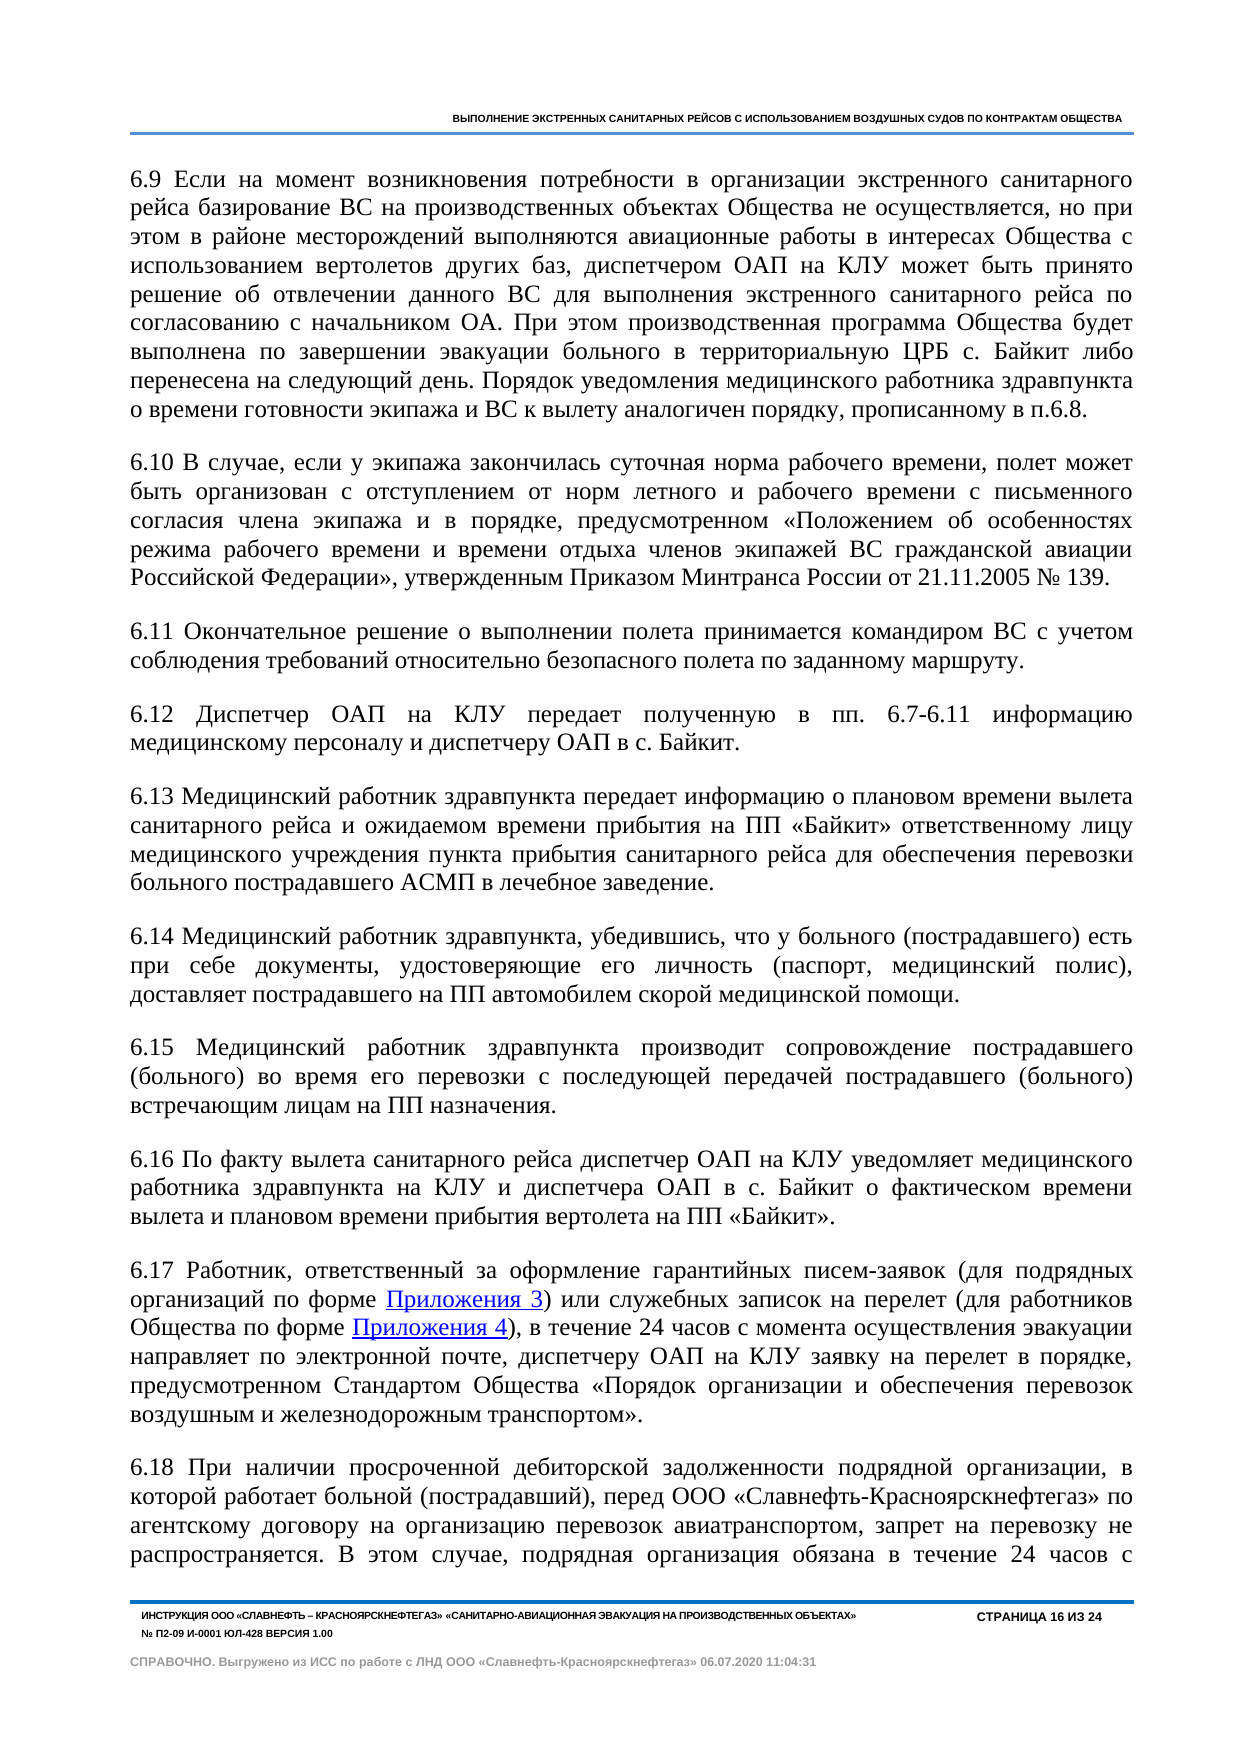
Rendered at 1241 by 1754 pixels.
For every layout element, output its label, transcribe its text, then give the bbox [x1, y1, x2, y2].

text 6.13 Медицинский работник здравпункта передает информацию о плановом времени вылета санитарного рейса и ожидаемом времени прибытия на ПП «Байкит» ответственному лицу медицинского учреждения пункта прибытия санитарного рейса для обеспечения перевозки больного пострадавшего АСМП в лечебное заведение. [130, 781, 1134, 896]
text 6.15 Медицинский работник здравпункта производит сопровождение пострадавшего (больного) во время его перевозки с последующей передачей пострадавшего (больного) встречающим лицам на ПП назначения. [130, 1032, 1134, 1119]
text 6.10 В случае, если у экипажа закончилась суточная норма рабочего времени, полет может быть организован с отступлением от норм летного и рабочего времени с письменного согласия члена экипажа и в порядке, предусмотренном «Положением об особенностях режима рабочего времени и времени отдыха членов экипажей ВС гражданской авиации Российской Федерации», утвержденным Приказом Минтранса России от 21.11.2005 № 139. [130, 447, 1134, 591]
text 6.16 По факту вылета санитарного рейса диспетчер ОАП на КЛУ уведомляет медицинского работника здравпункта на КЛУ и диспетчера ОАП в с. Байкит о фактическом времени вылета и плановом времени прибытия вертолета на ПП «Байкит». [130, 1144, 1134, 1230]
text 6.11 Окончательное решение о выполнении полета принимается командиром ВС с учетом соблюдения требований относительно безопасного полета по заданному маршруту. [130, 616, 1134, 674]
text 6.14 Медицинский работник здравпункта, убедившись, что у больного (пострадавшего) есть при себе документы, удостоверяющие его личность (паспорт, медицинский полис), доставляет пострадавшего на ПП автомобилем скорой медицинской помощи. [130, 921, 1134, 1007]
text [130, 1452, 1134, 1567]
text 6.9 Если на момент возникновения потребности в организации экстренного санитарного рейса базирование ВС на производственных объектах Общества не осуществляется, но при этом в районе месторождений выполняются авиационные работы в интересах Общества с использованием вертолетов других баз, диспетчером ОАП на КЛУ может быть принято решение об отвлечении данного ВС для выполнения экстренного санитарного рейса по согласованию с начальником ОА. При этом производственная программа Общества будет выполнена по завершении эвакуации больного в территориальную ЦРБ с. Байкит либо перенесена на следующий день. Порядок уведомления медицинского работника здравпункта о времени готовности экипажа и ВС к вылету аналогичен порядку, прописанному в п.6.8. [130, 164, 1134, 422]
text 6.17 Работник, ответственный за оформление гарантийных писем-заявок (для подрядных организаций по форме Приложения 3) или служебных записок на перелет (для работников Общества по форме Приложения 4), в течение 24 часов с момента осуществления эвакуации направляет по электронной почте, диспетчеру ОАП на КЛУ заявку на перелет в порядке, предусмотренном Стандартом Общества «Порядок организации и обеспечения перевозок воздушным и железнодорожным транспортом». [130, 1255, 1134, 1427]
text 6.12 Диспетчер ОАП на КЛУ передает полученную в пп. 6.7-6.11 информацию медицинскому персоналу и диспетчеру ОАП в с. Байкит. [130, 699, 1134, 756]
